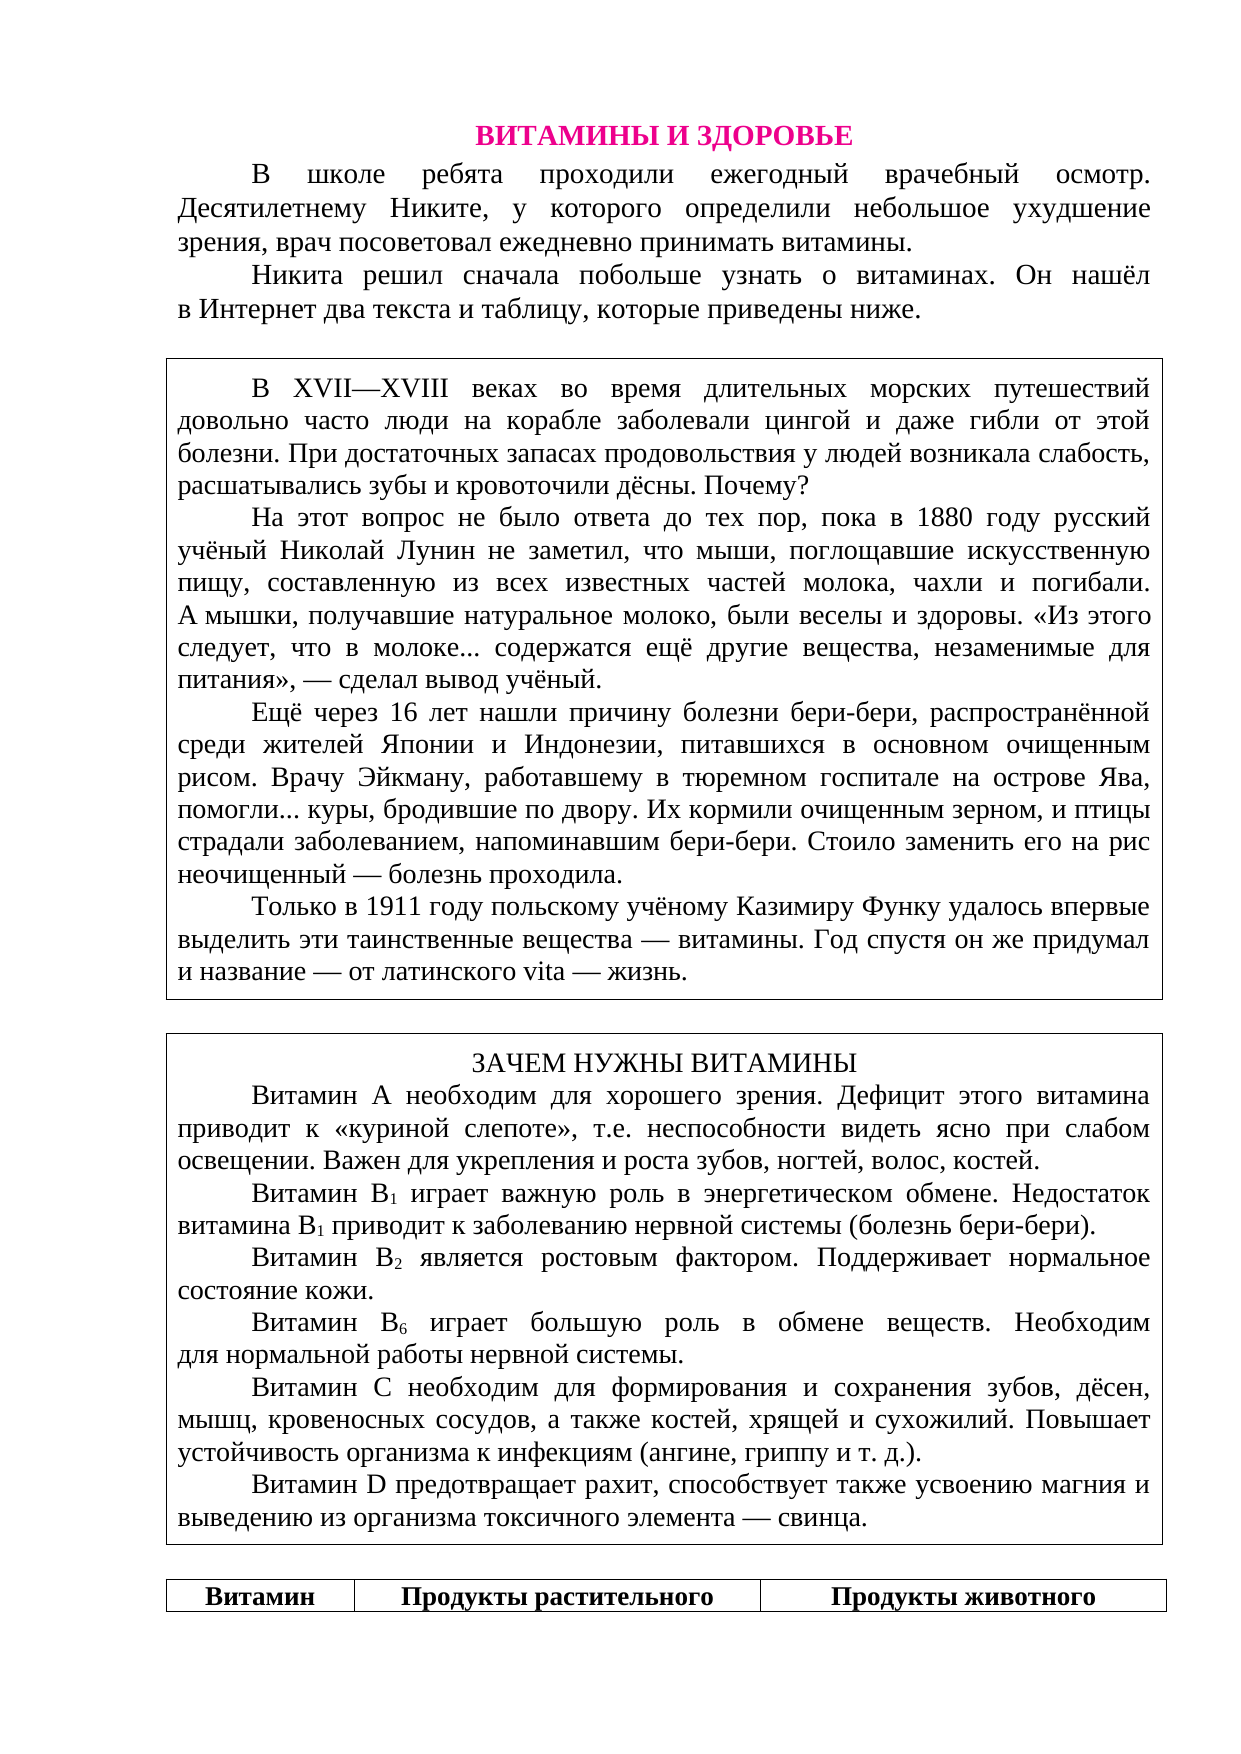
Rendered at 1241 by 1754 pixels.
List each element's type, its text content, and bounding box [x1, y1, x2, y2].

text В школе ребята проходили ежегодный врачебный осмотр. Десятилетнему Никите, у которого определили небольшое ухудшение зрения, врач посоветовал ежедневно принимать витамины. [177, 157, 1152, 257]
text ВИТАМИНЫ И ЗДОРОВЬЕ [177, 118, 1152, 152]
text Никита решил сначала побольше узнать о витаминах. Он нашёл в Интернет два текста и таблицу, которые приведены ниже. [177, 257, 1152, 324]
table_header ЗАЧЕМ НУЖНЫ ВИТАМИНЫ Витамин А необходим для хорошего зрения. Дефицит этого витамина приводит к «куриной слепоте», т.е. неспособности видеть ясно при слабом освещении. Важен для укрепления и роста зубов, ногтей, волос, костей. Витамин В1 играет важную роль в энергетическом обмене. Недостаток витамина В1 приводит к заболеванию нервной системы (болезнь бери-бери). Витамин В2 является ростовым фактором. Поддерживает нормальное состояние кожи. Витамин В6 играет большую роль в обмене веществ. Необходим для нормальной работы нервной системы. Витамин С необходим для формирования и сохранения зубов, дёсен, мышц, кровеносных сосудов, а также костей, хрящей и сухожилий. Повышает устойчивость организма к инфекциям (ангине, гриппу и т. д.). Витамин D предотвращает рахит, способствует также усвоению магния и выведению из организма токсичного элемента — свинца. [167, 1034, 1162, 1544]
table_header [761, 1580, 1166, 1611]
table_header Витамин [167, 1580, 354, 1611]
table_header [355, 1580, 760, 1611]
table_header В XVII—XVIII веках во время длительных морских путешествий довольно часто люди на корабле заболевали цингой и даже гибли от этой болезни. При достаточных запасах продовольствия у людей возникала слабость, расшатывались зубы и кровоточили дёсны. Почему? На этот вопрос не было ответа до тех пор, пока в 1880 году русский учёный Николай Лунин не заметил, что мыши, поглощавшие искусственную пищу, составленную из всех известных частей молока, чахли и погибали. А мышки, получавшие натуральное молоко, были веселы и здоровы. «Из этого следует, что в молоке... содержатся ещё другие вещества, незаменимые для питания», — сделал вывод учёный. Ещё через 16 лет нашли причину болезни бери-бери, распространённой среди жителей Японии и Индонезии, питавшихся в основном очищенным рисом. Врачу Эйкману, работавшему в тюремном госпитале на острове Ява, помогли... куры, бродившие по двору. Их кормили очищенным зерном, и птицы страдали заболеванием, напоминавшим бери-бери. Стоило заменить его на рис неочищенный — болезнь проходила. Только в 1911 году польскому учёному Казимиру Функу удалось впервые выделить эти таинственные вещества — витамины. Год спустя он же придумал и название — от латинского vita — жизнь. [167, 359, 1162, 998]
